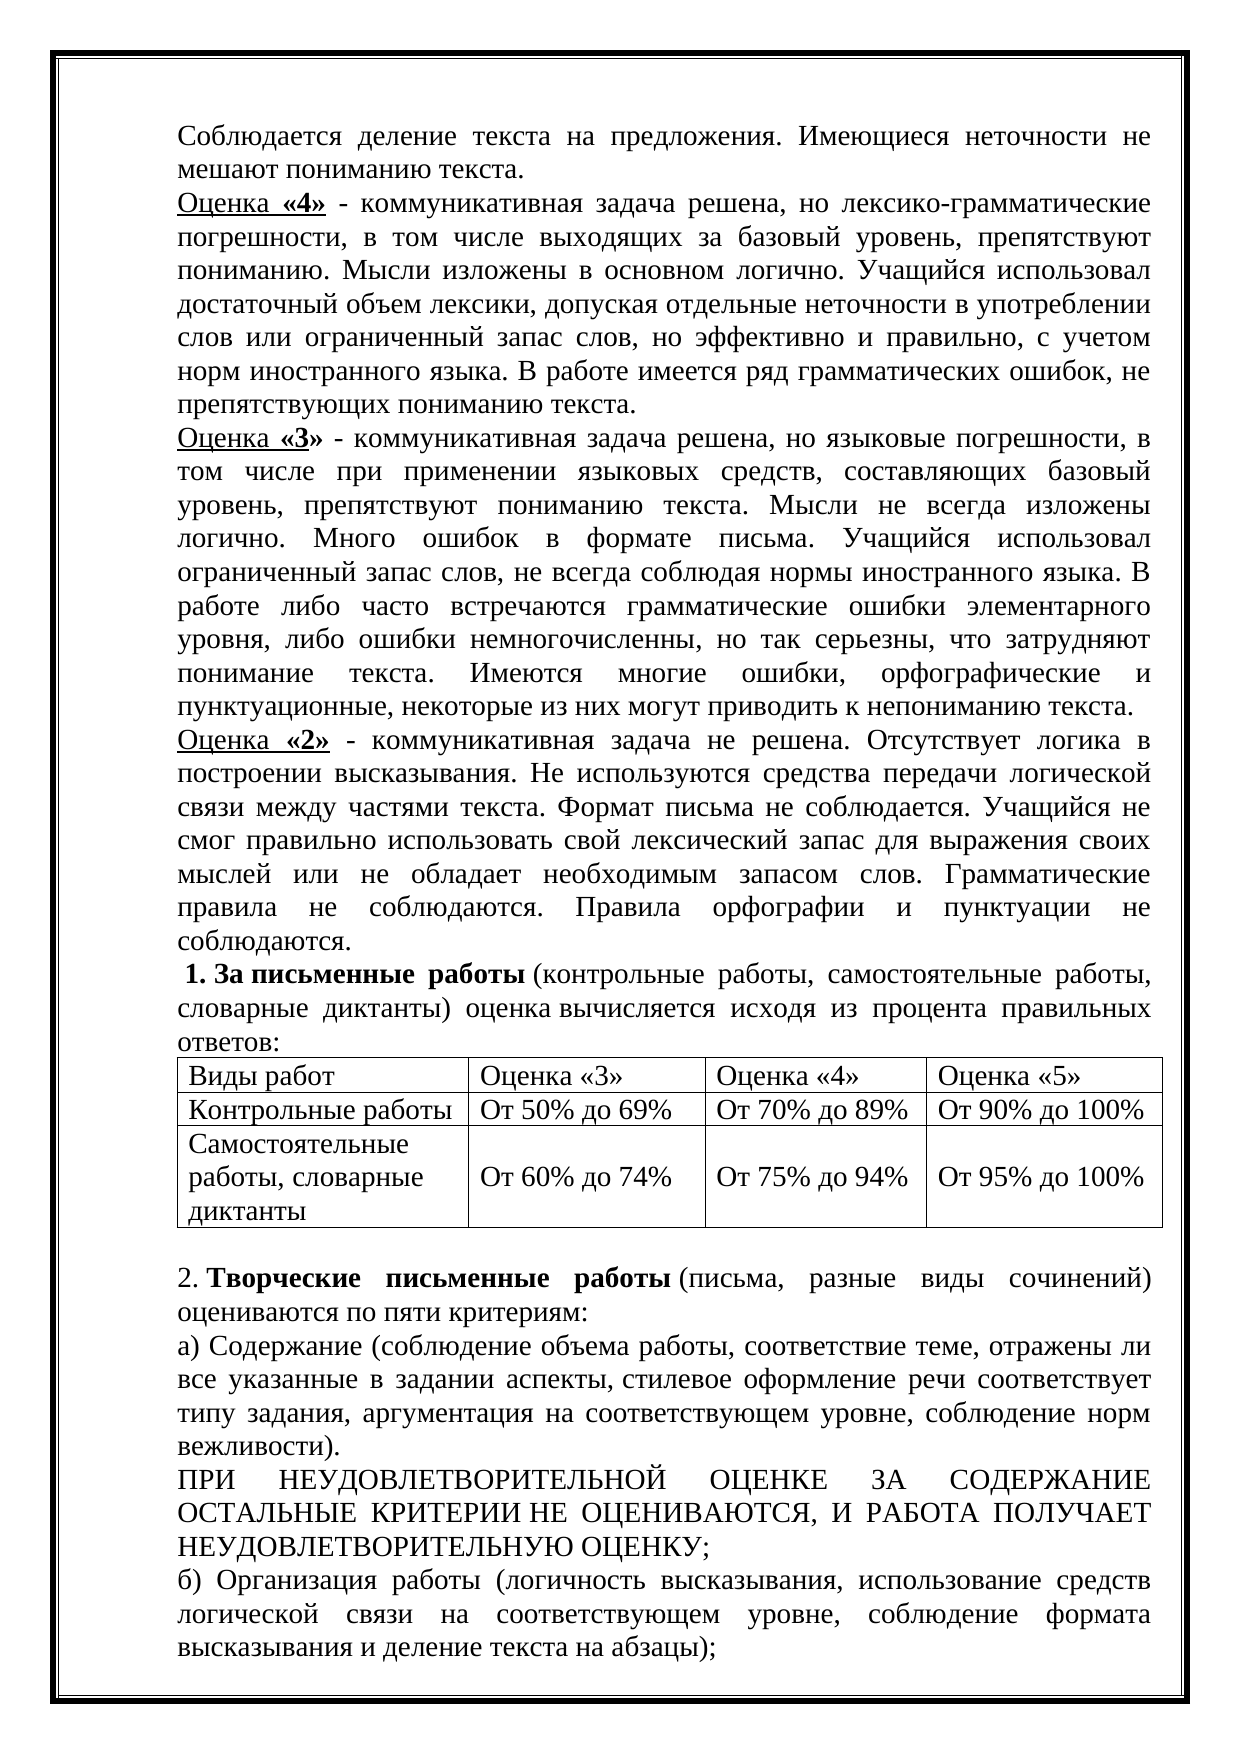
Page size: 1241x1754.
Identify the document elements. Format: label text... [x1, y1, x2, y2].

text Оценка «2» - коммуникативная задача не решена. Отсутствует логика в построении высказывания. Не используются средства передачи логической связи между частями текста. Формат письма не соблюдается. Учащийся не смог правильно использовать свой лексический запас для выражения своих мыслей или не обладает необходимым запасом слов. Грамматические правила не соблюдаются. Правила орфографии и пунктуации не соблюдаются. [177, 722, 1152, 957]
table_cell Контрольные работы [178, 1093, 468, 1125]
table_header Оценка «3» [469, 1058, 705, 1091]
table_header Оценка «4» [706, 1058, 926, 1091]
table_cell От 95% до 100% [927, 1126, 1162, 1227]
text Оценка «3» - коммуникативная задача решена, но языковые погрешности, в том числе при применении языковых средств, составляющих базовый уровень, препятствуют пониманию текста. Мысли не всегда изложены логично. Много ошибок в формате письма. Учащийся использовал ограниченный запас слов, не всегда соблюдая нормы иностранного языка. В работе либо часто встречаются грамматические ошибки элементарного уровня, либо ошибки немногочисленны, но так серьезны, что затрудняют понимание текста. Имеются многие ошибки, орфографические и пунктуационные, некоторые из них могут приводить к непониманию текста. [177, 420, 1152, 722]
text Оценка «4» - коммуникативная задача решена, но лексико-грамматические погрешности, в том числе выходящих за базовый уровень, препятствуют пониманию. Мысли изложены в основном логично. Учащийся использовал достаточный объем лексики, допуская отдельные неточности в употреблении слов или ограниченный запас слов, но эффективно и правильно, с учетом норм иностранного языка. В работе имеется ряд грамматических ошибок, не препятствующих пониманию текста. [177, 185, 1152, 420]
table_header Оценка «5» [927, 1058, 1162, 1091]
table_cell От 60% до 74% [469, 1126, 705, 1227]
table_cell От 90% до 100% [927, 1093, 1162, 1125]
text а) Содержание (соблюдение объема работы, соответствие теме, отражены ли все указанные в задании аспекты, стилевое оформление речи соответствует типу задания, аргументация на соответствующем уровне, соблюдение норм вежливости). [177, 1328, 1152, 1462]
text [177, 118, 1152, 185]
text 2. Творческие письменные работы (письма, разные виды сочинений) оцениваются по пяти критериям: [177, 1261, 1152, 1328]
table_cell От 75% до 94% [706, 1126, 926, 1227]
text б) Организация работы (логичность высказывания, использование средств логической связи на соответствующем уровне, соблюдение формата высказывания и деление текста на абзацы); [177, 1562, 1152, 1663]
table_cell От 50% до 69% [469, 1093, 705, 1125]
table_cell Самостоятельные работы, словарные диктанты [178, 1126, 468, 1227]
table_cell От 70% до 89% [706, 1093, 926, 1125]
table_header Виды работ [178, 1058, 468, 1091]
text 1. За письменные работы (контрольные работы, самостоятельные работы, словарные диктанты) оценка вычисляется исходя из процента правильных ответов: [177, 957, 1152, 1057]
text ПРИ НЕУДОВЛЕТВОРИТЕЛЬНОЙ ОЦЕНКЕ ЗА СОДЕРЖАНИЕ ОСТАЛЬНЫЕ КРИТЕРИИ НЕ ОЦЕНИВАЮТСЯ, И РАБОТА ПОЛУЧАЕТ НЕУДОВЛЕТВОРИТЕЛЬНУЮ ОЦЕНКУ; [177, 1462, 1152, 1562]
